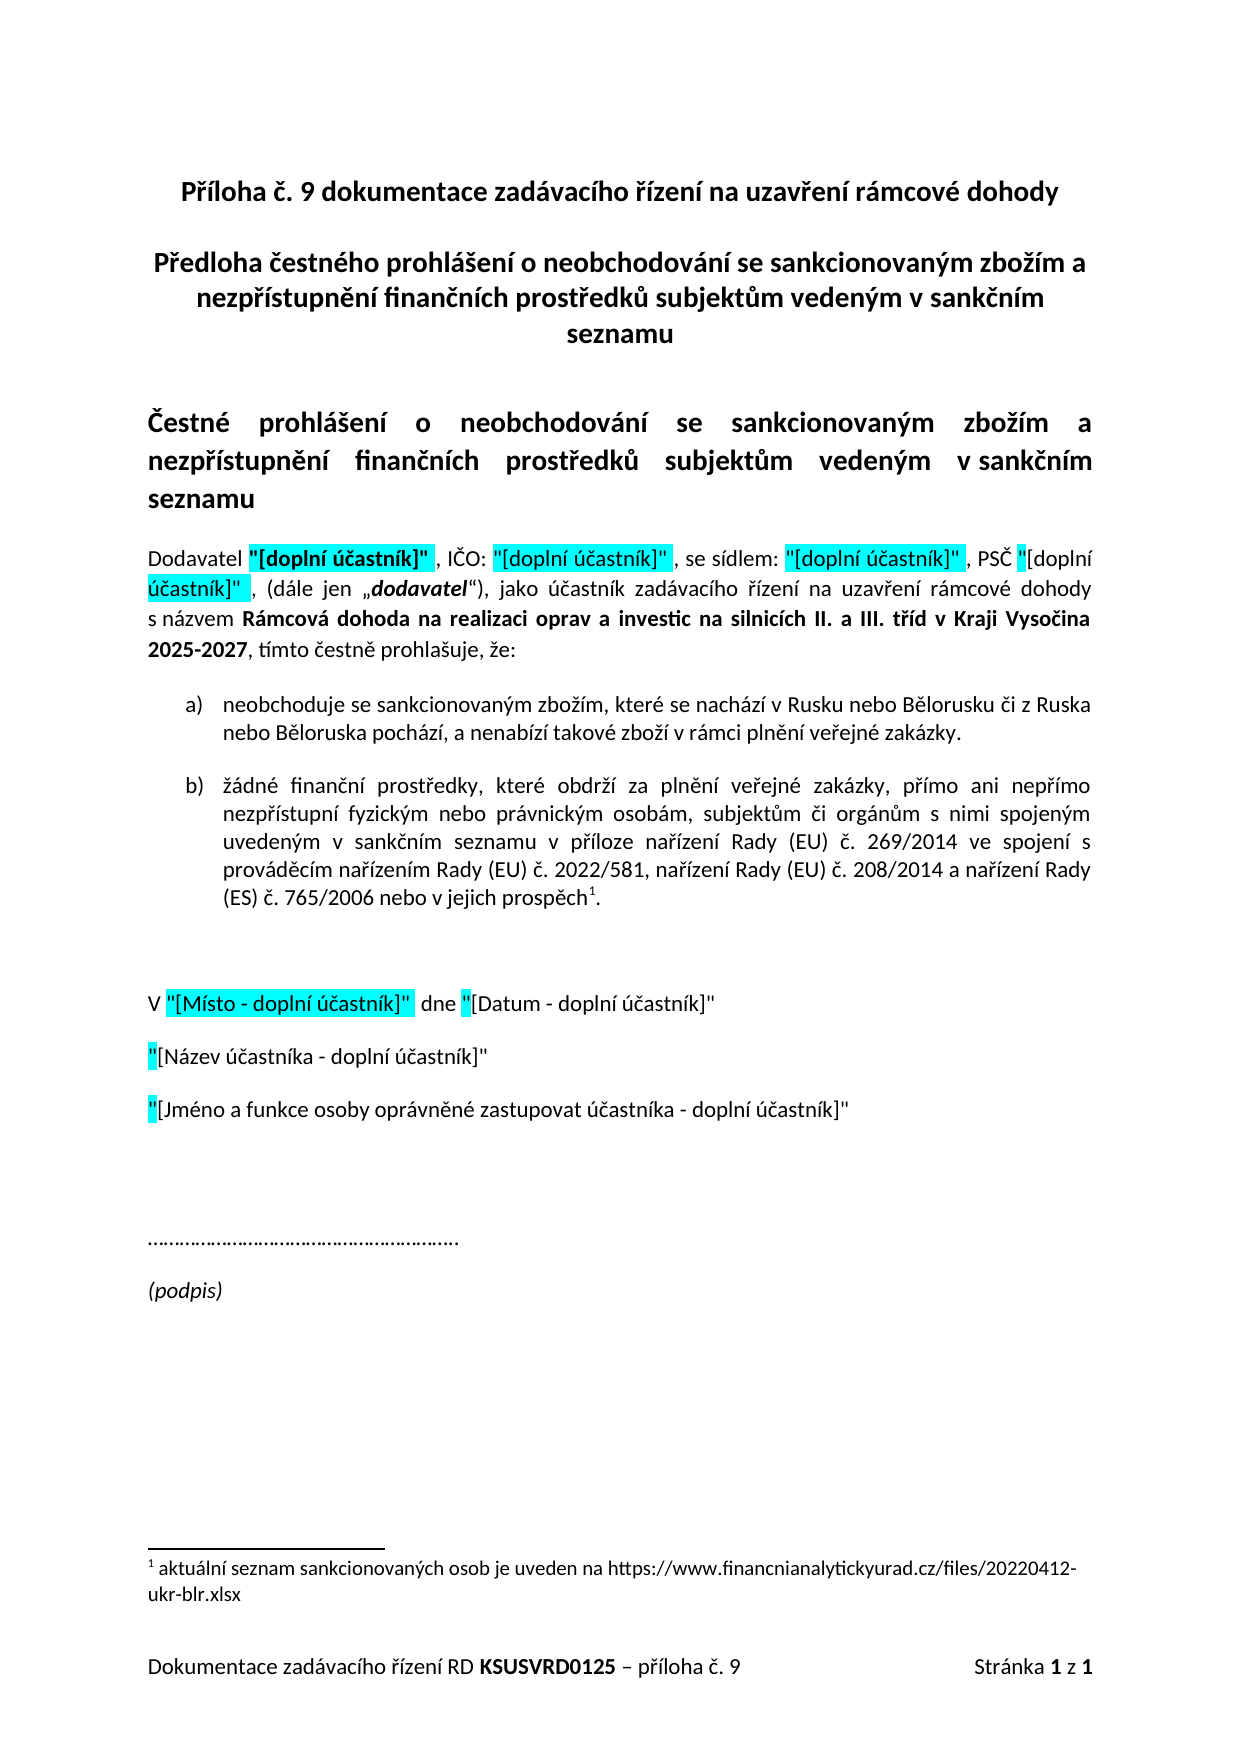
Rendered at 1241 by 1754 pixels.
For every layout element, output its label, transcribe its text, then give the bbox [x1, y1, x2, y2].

text Předloha čestného prohlášení o neobchodování se sankcionovaným zbožím a nezpřístupnění finančních prostředků subjektům vedeným v sankčním seznamu [148, 244, 1093, 351]
text Čestné prohlášení o neobchodování se sankcionovaným zbožím a nezpřístupnění finančních prostředků subjektům vedeným v sankčním seznamu [148, 404, 1093, 516]
text V dne [415, 989, 461, 1017]
text Příloha č. 9 dokumentace zadávacího řízení na uzavření rámcové dohody [148, 173, 1093, 208]
text V dne [471, 989, 1093, 1017]
text ………………………………………………….. [148, 1223, 1093, 1251]
text (podpis) [148, 1276, 1093, 1304]
list neobchoduje se sankcionovaným zbožím, které se nachází v Rusku nebo Bělorusku či z Ruska nebo Běloruska pochází, a nenabízí takové zboží v rámci plnění veřejné zakázky. [185, 690, 1093, 746]
list žádné finanční prostředky, které obdrží za plnění veřejné zakázky, přímo ani nepřímo nezpřístupní fyzickým nebo právnickým osobám, subjektům či orgánům s nimi spojeným uvedeným v sankčním seznamu v příloze nařízení Rady (EU) č. 269/2014 ve spojení s prováděcím nařízením Rady (EU) č. 2022/581, nařízení Rady (EU) č. 208/2014 a nařízení Rady (ES) č. 765/2006 nebo v jejich prospěch. [185, 771, 1093, 911]
text Dodavatel , IČO: , se sídlem: , PSČ , (dále jen „dodavatel“), jako účastník zadávacího řízení na uzavření rámcové dohody s názvem Rámcová dohoda na realizaci oprav a investic na silnicích II. a III. tříd v Kraji Vysočina 2025-2027, tímto čestně prohlašuje, že: [148, 544, 1093, 663]
text V dne [148, 989, 166, 1017]
